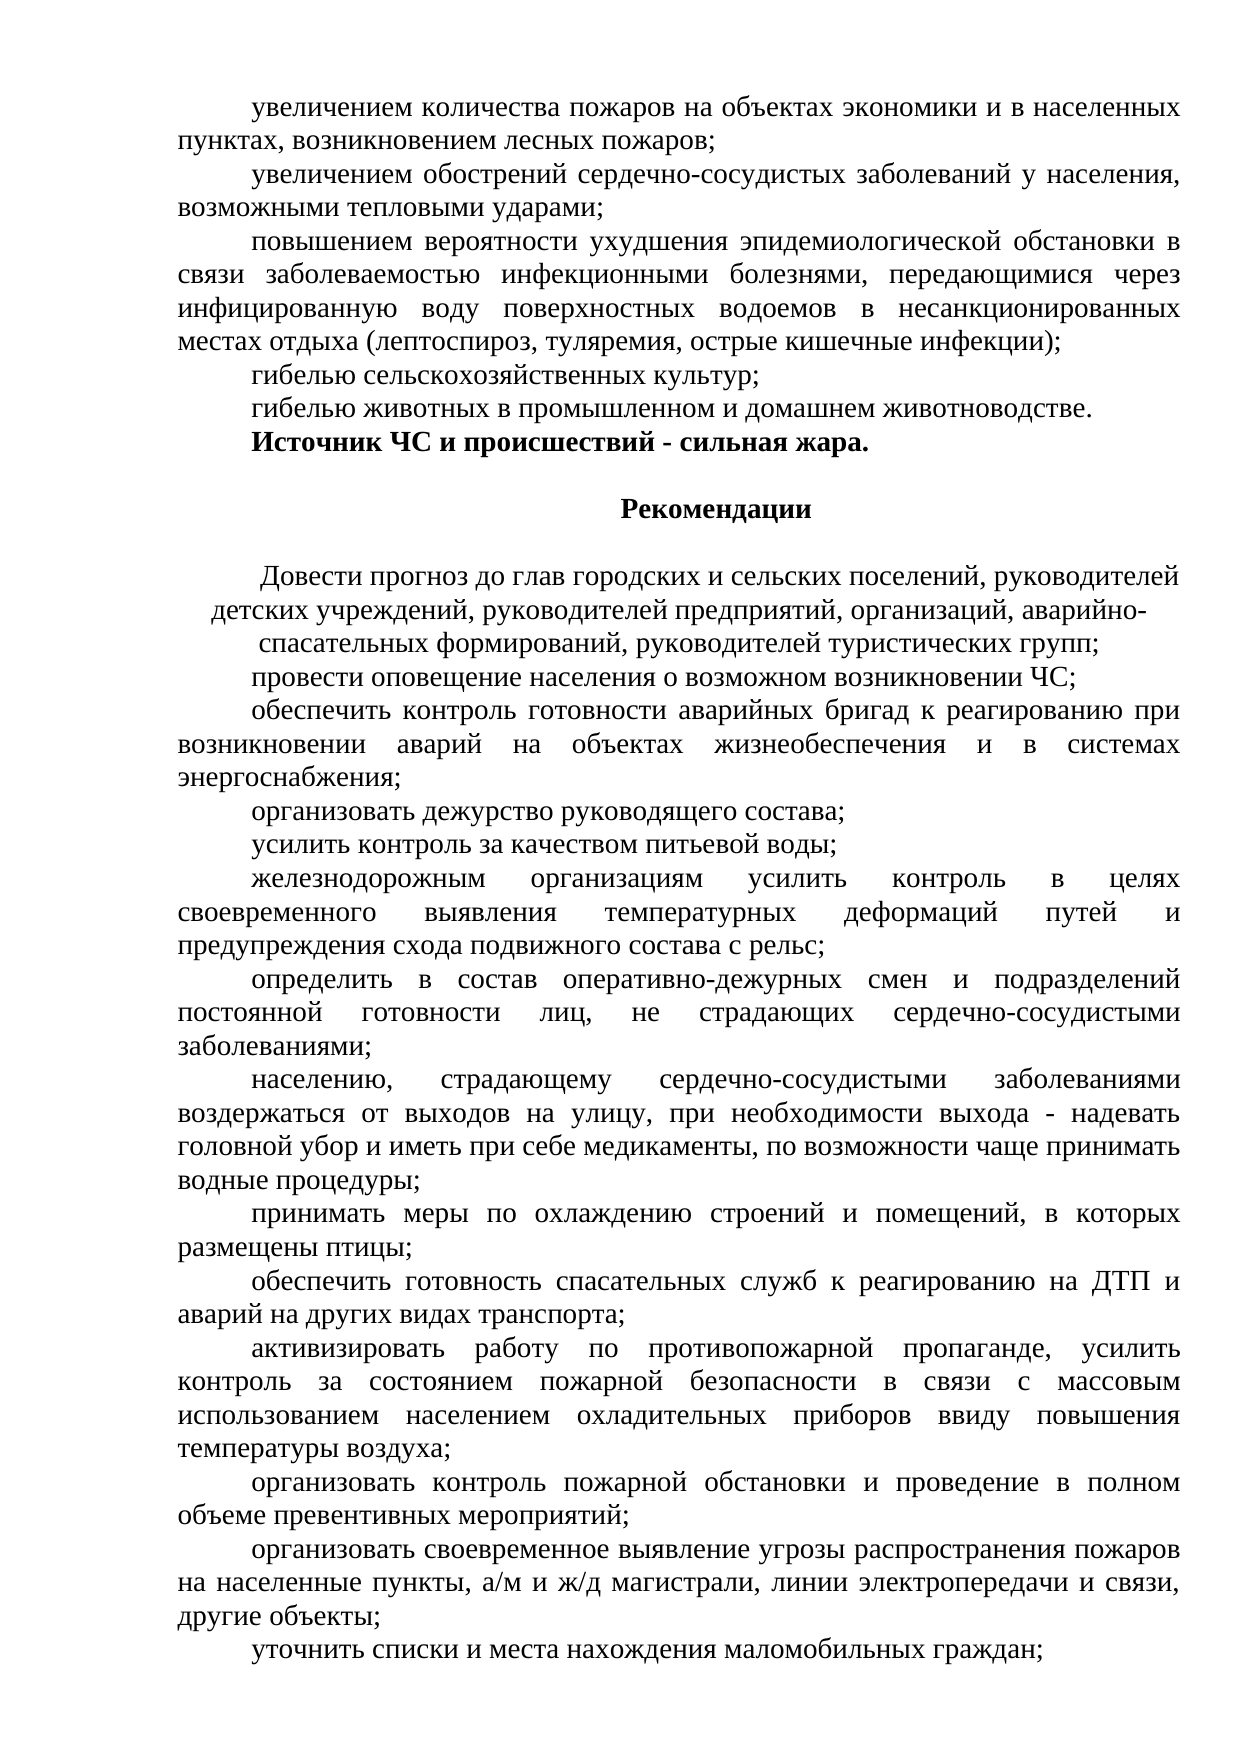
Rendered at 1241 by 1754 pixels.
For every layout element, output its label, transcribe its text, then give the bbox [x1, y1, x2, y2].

text увеличением обострений сердечно-сосудистых заболеваний у населения, возможными тепловыми ударами; [177, 156, 1181, 223]
text Источник ЧС и происшествий - сильная жара. [177, 424, 1181, 458]
text организовать контроль пожарной обстановки и проведение в полном объеме превентивных мероприятий; [177, 1464, 1181, 1531]
text уточнить списки и места нахождения маломобильных граждан; [177, 1632, 1181, 1665]
text гибелью животных в промышленном и домашнем животноводстве. [177, 391, 1181, 424]
text железнодорожным организациям усилить контроль в целях своевременного выявления температурных деформаций путей и предупреждения схода подвижного состава с рельс; [177, 860, 1181, 961]
text активизировать работу по противопожарной пропаганде, усилить контроль за состоянием пожарной безопасности в связи с массовым использованием населением охладительных приборов ввиду повышения температуры воздуха; [177, 1330, 1181, 1464]
text усилить контроль за качеством питьевой воды; [177, 827, 1181, 860]
text организовать дежурство руководящего состава; [177, 793, 1181, 827]
text Рекомендации [177, 491, 1181, 525]
text повышением вероятности ухудшения эпидемиологической обстановки в связи заболеваемостью инфекционными болезнями, передающимися через инфицированную воду поверхностных водоемов в несанкционированных местах отдыха (лептоспироз, туляремия, острые кишечные инфекции); [177, 223, 1181, 357]
text определить в состав оперативно-дежурных смен и подразделений постоянной готовности лиц, не страдающих сердечно-сосудистыми заболеваниями; [177, 961, 1181, 1061]
text населению, страдающему сердечно-сосудистыми заболеваниями воздержаться от выходов на улицу, при необходимости выхода - надевать головной убор и иметь при себе медикаменты, по возможности чаще принимать водные процедуры; [177, 1061, 1181, 1196]
text обеспечить контроль готовности аварийных бригад к реагированию при возникновении аварий на объектах жизнеобеспечения и в системах энергоснабжения; [177, 692, 1181, 793]
text организовать своевременное выявление угрозы распространения пожаров на населенные пункты, а/м и ж/д магистрали, линии электропередачи и связи, другие объекты; [177, 1531, 1181, 1632]
text провести оповещение населения о возможном возникновении ЧС; [177, 659, 1181, 692]
text увеличением количества пожаров на объектах экономики и в населенных пунктах, возникновением лесных пожаров; [177, 89, 1181, 156]
text гибелью сельскохозяйственных культур; [177, 357, 1181, 391]
text принимать меры по охлаждению строений и помещений, в которых размещены птицы; [177, 1196, 1181, 1263]
text Довести прогноз до глав городских и сельских поселений, руководителей детских учреждений, руководителей предприятий, организаций, аварийно-спасательных формирований, руководителей туристических групп; [177, 558, 1181, 659]
text обеспечить готовность спасательных служб к реагированию на ДТП и аварий на других видах транспорта; [177, 1263, 1181, 1330]
